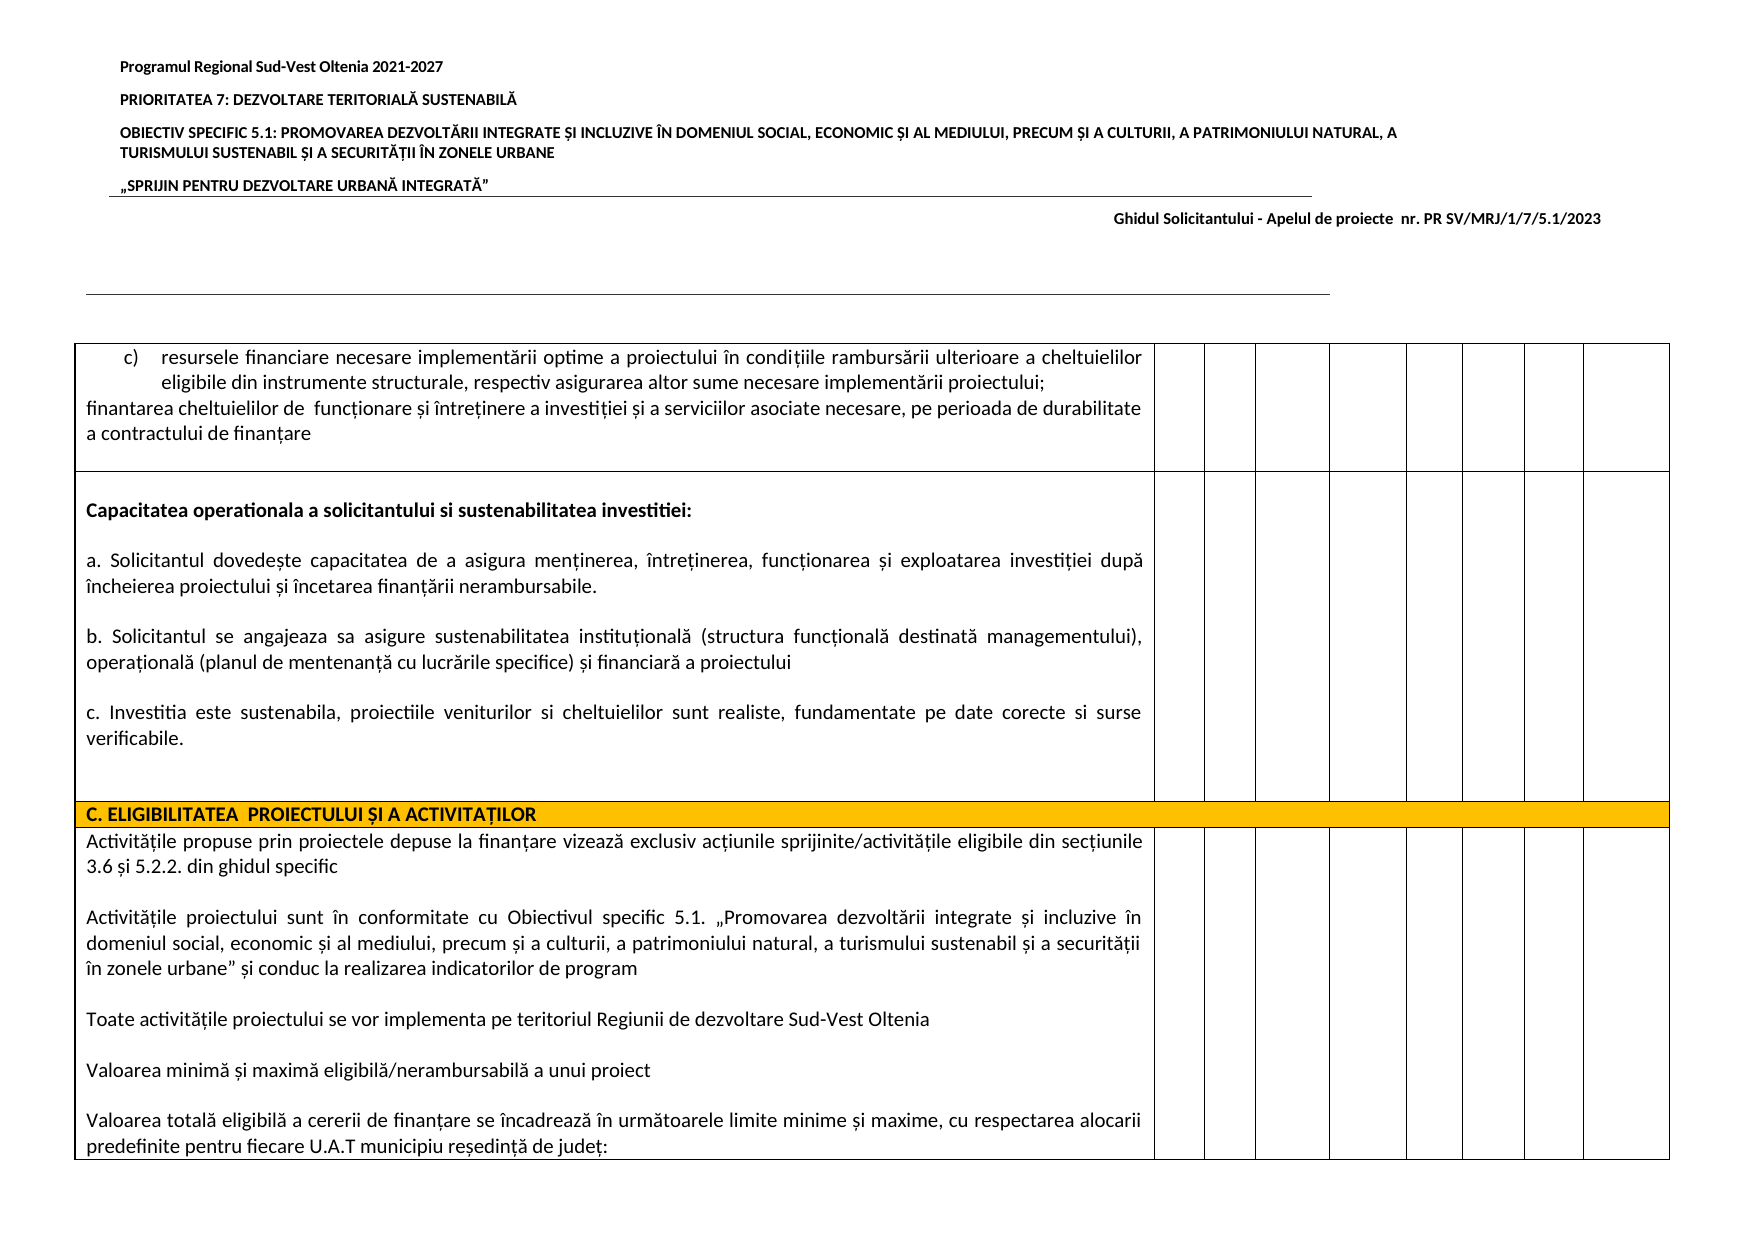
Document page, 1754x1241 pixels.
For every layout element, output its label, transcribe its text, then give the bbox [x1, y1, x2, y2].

table_cell [1584, 828, 1669, 1158]
table_cell C. ELIGIBILITATEA PROIECTULUI ȘI A ACTIVITAȚILOR [76, 802, 1669, 827]
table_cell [76, 344, 1154, 471]
table_cell [1463, 828, 1524, 1158]
table_cell [1407, 344, 1462, 471]
table_cell [1525, 828, 1583, 1158]
table_cell Capacitatea operationala a solicitantului si sustenabilitatea investitiei: a. Solicitantul dovedeşte capacitatea de a asigura menţinerea, întreţinerea, funcţionarea şi exploatarea investiţiei după încheierea proiectului şi încetarea finanţării nerambursabile. b. Solicitantul se angajeaza sa asigure sustenabilitatea instituţională (structura funcţională destinată managementului), operaţională (planul de mentenanţă cu lucrările specifice) şi financiară a proiectului c. Investitia este sustenabila, proiectiile veniturilor si cheltuielilor sunt realiste, fundamentate pe date corecte si surse verificabile. [76, 472, 1154, 801]
table_cell [1205, 828, 1255, 1158]
table_cell [1463, 344, 1524, 471]
table_cell [1155, 828, 1204, 1158]
table_cell [1525, 344, 1583, 471]
table_cell [1256, 828, 1329, 1158]
table_cell [1584, 472, 1669, 801]
table_cell [1205, 344, 1255, 471]
table_cell [1330, 344, 1406, 471]
table_cell [1155, 344, 1204, 471]
table_cell [1256, 344, 1329, 471]
table_cell [1525, 472, 1583, 801]
table_cell [1407, 828, 1462, 1158]
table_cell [76, 828, 1154, 1158]
table_cell [1330, 828, 1406, 1158]
table_cell [1463, 472, 1524, 801]
table_cell [1155, 472, 1204, 801]
table_cell [1330, 472, 1406, 801]
table_cell [1407, 472, 1462, 801]
table_cell [1205, 472, 1255, 801]
table_cell [1584, 344, 1669, 471]
table_cell [1256, 472, 1329, 801]
